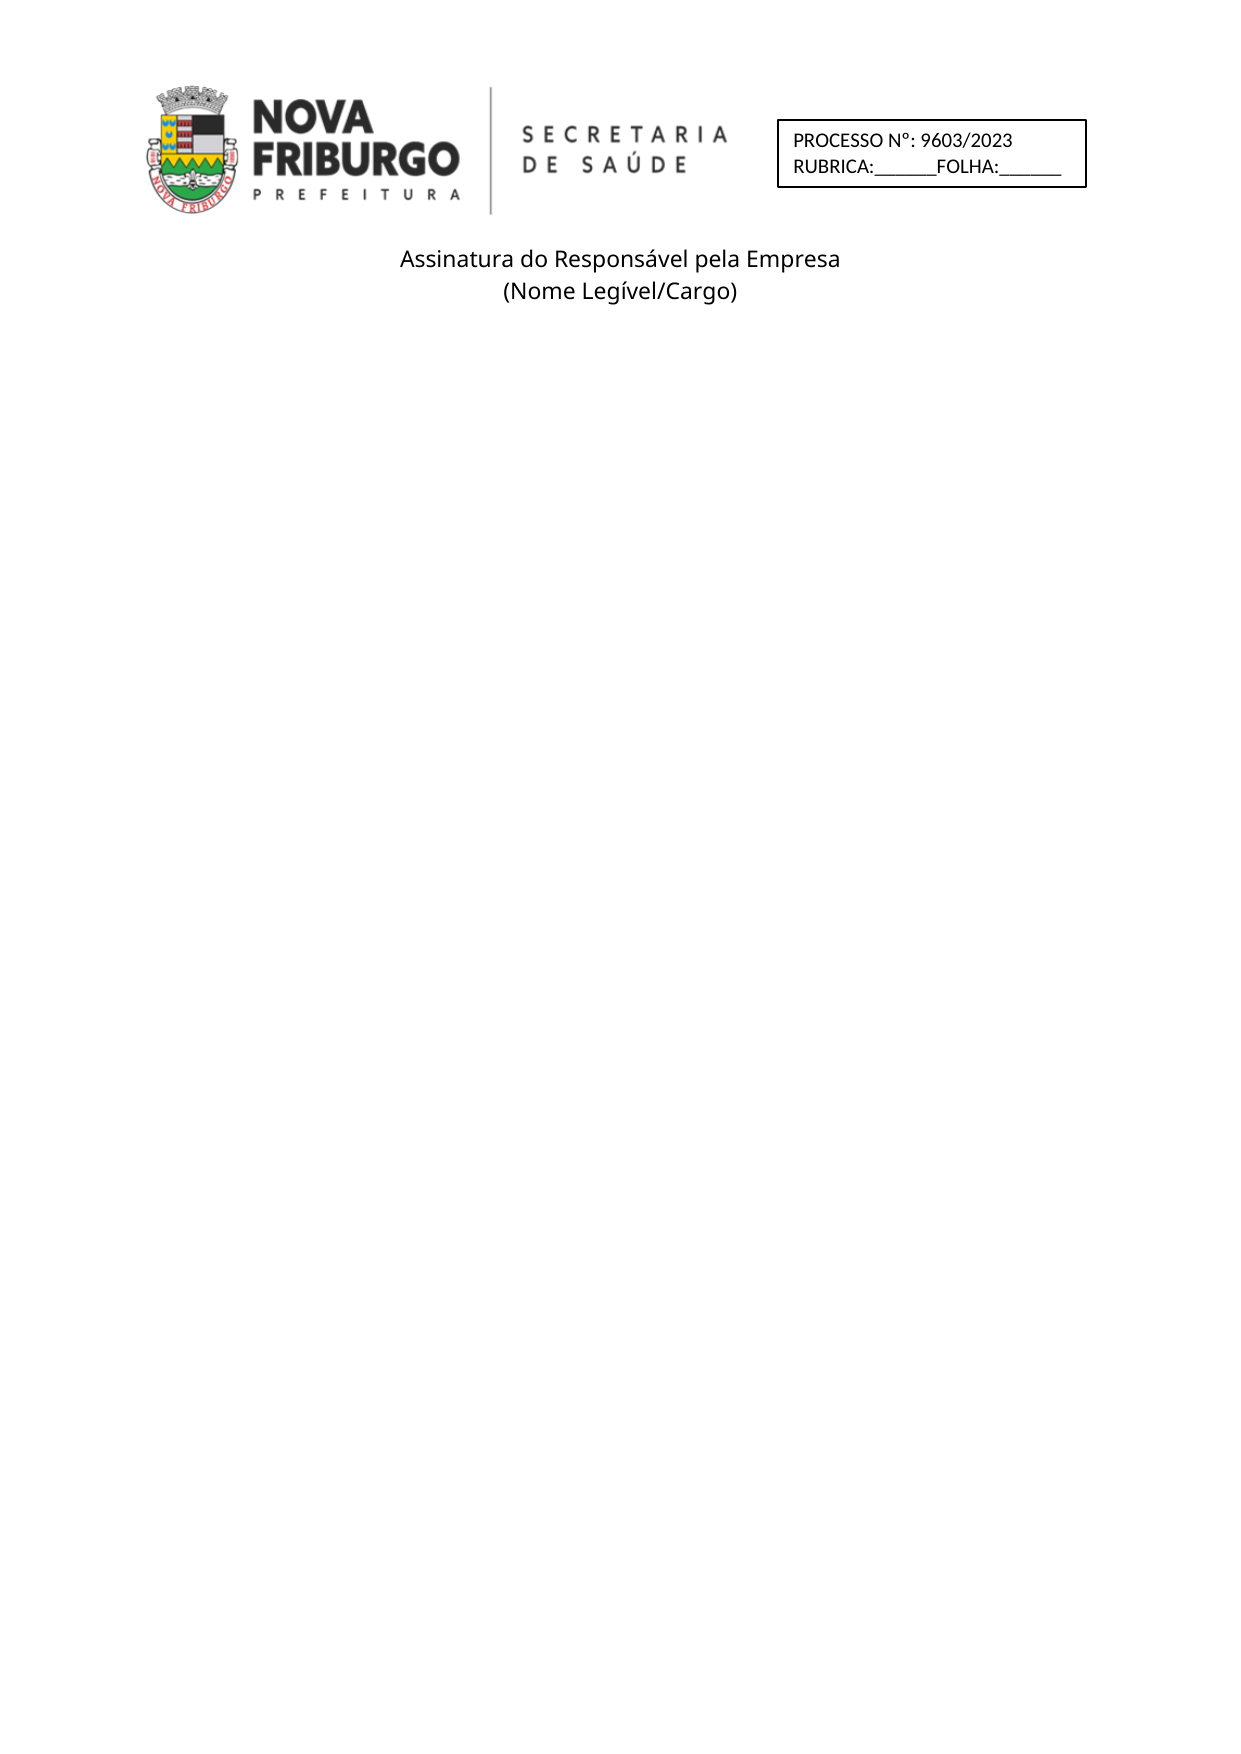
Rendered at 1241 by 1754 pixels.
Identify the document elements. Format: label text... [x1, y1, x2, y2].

text Assinatura do Responsável pela Empresa [148, 243, 1092, 274]
picture [134, 75, 744, 229]
text (Nome Legível/Cargo) [148, 274, 1092, 306]
